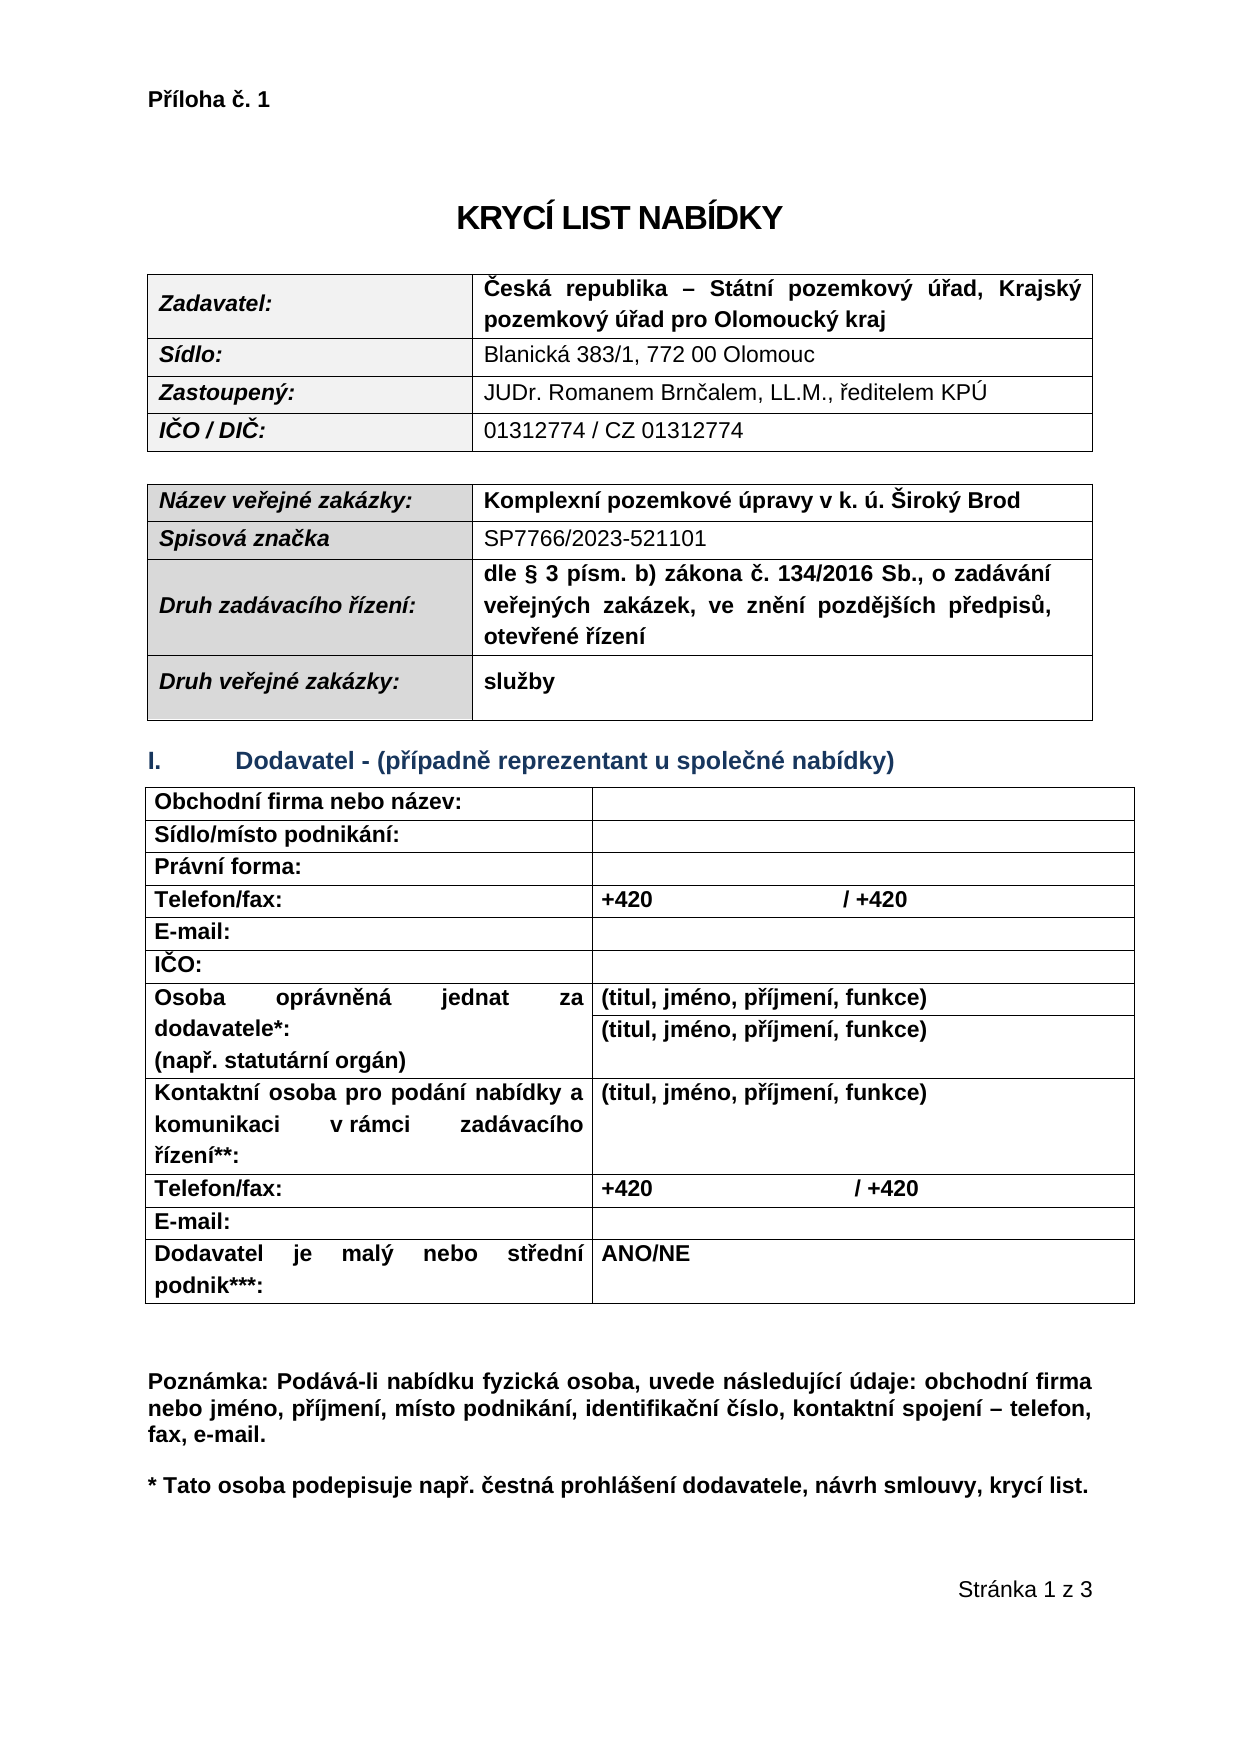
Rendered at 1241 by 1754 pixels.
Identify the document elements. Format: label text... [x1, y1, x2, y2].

table_cell E-mail: [146, 918, 592, 950]
table_header Česká republika – Státní pozemkový úřad, Krajský pozemkový úřad pro Olomoucký kraj [473, 275, 1092, 338]
table_cell (titul, jméno, příjmení, funkce) [593, 1016, 1134, 1078]
table_cell Druh veřejné zakázky: [148, 656, 472, 719]
table_cell Dodavatel je malý nebo střední podnik***: [146, 1240, 592, 1303]
text Poznámka: Podává-li nabídku fyzická osoba, uvede následující údaje: obchodní firma nebo jméno, příjmení, místo podnikání, identifikační číslo, kontaktní spojení – telefon, fax, e-mail. [148, 1368, 1093, 1447]
subtitle Dodavatel - (případně reprezentant u společné nabídky) [148, 746, 1093, 774]
table_cell (titul, jméno, příjmení, funkce) [593, 1079, 1134, 1174]
table_cell E-mail: [146, 1208, 592, 1239]
title Krycí list nabídky [148, 198, 1093, 236]
table_cell (titul, jméno, příjmení, funkce) [593, 984, 1134, 1015]
table_cell 01312774 / CZ 01312774 [473, 414, 1092, 451]
table_cell JUDr. Romanem Brnčalem, LL.M., ředitelem KPÚ [473, 377, 1092, 413]
table_header Obchodní firma nebo název: [146, 788, 592, 819]
table_header Komplexní pozemkové úpravy v k. ú. Široký Brod [473, 485, 1092, 521]
table_cell Telefon/fax: [146, 1175, 592, 1207]
table_cell [593, 918, 1134, 950]
table_cell [593, 821, 1134, 852]
table_cell [593, 951, 1134, 982]
table_cell dle § 3 písm. b) zákona č. 134/2016 Sb., o zadávání veřejných zakázek, ve znění pozdějších předpisů, otevřené řízení [473, 560, 1092, 655]
table_cell IČO: [146, 951, 592, 982]
table_cell Kontaktní osoba pro podání nabídky a komunikaci v rámci zadávacího řízení**: [146, 1079, 592, 1174]
table_cell Druh zadávacího řízení: [148, 560, 472, 655]
table_header Zadavatel: [148, 275, 472, 338]
table_cell Sídlo: [148, 339, 472, 376]
table_cell IČO / DIČ: [148, 414, 472, 451]
table_cell Telefon/fax: [146, 886, 592, 917]
table_cell Sídlo/místo podnikání: [146, 821, 592, 852]
table_cell [593, 853, 1134, 885]
text * Tato osoba podepisuje např. čestná prohlášení dodavatele, návrh smlouvy, krycí list. [148, 1472, 1093, 1499]
table_cell služby [473, 656, 1092, 719]
table_cell Spisová značka [148, 522, 472, 559]
table_cell Osoba oprávněná jednat za dodavatele*: (např. statutární orgán) [146, 984, 592, 1078]
table_cell +420 / +420 [593, 1175, 1134, 1207]
table_cell +420 / +420 [593, 886, 1134, 917]
table_cell Blanická 383/1, 772 00 Olomouc [473, 339, 1092, 376]
table_cell Právní forma: [146, 853, 592, 885]
table_cell SP7766/2023-521101 [473, 522, 1092, 559]
table_cell [593, 1208, 1134, 1239]
table_cell Zastoupený: [148, 377, 472, 413]
table_header Název veřejné zakázky: [148, 485, 472, 521]
table_header [593, 788, 1134, 819]
table_cell ANO/NE [593, 1240, 1134, 1303]
